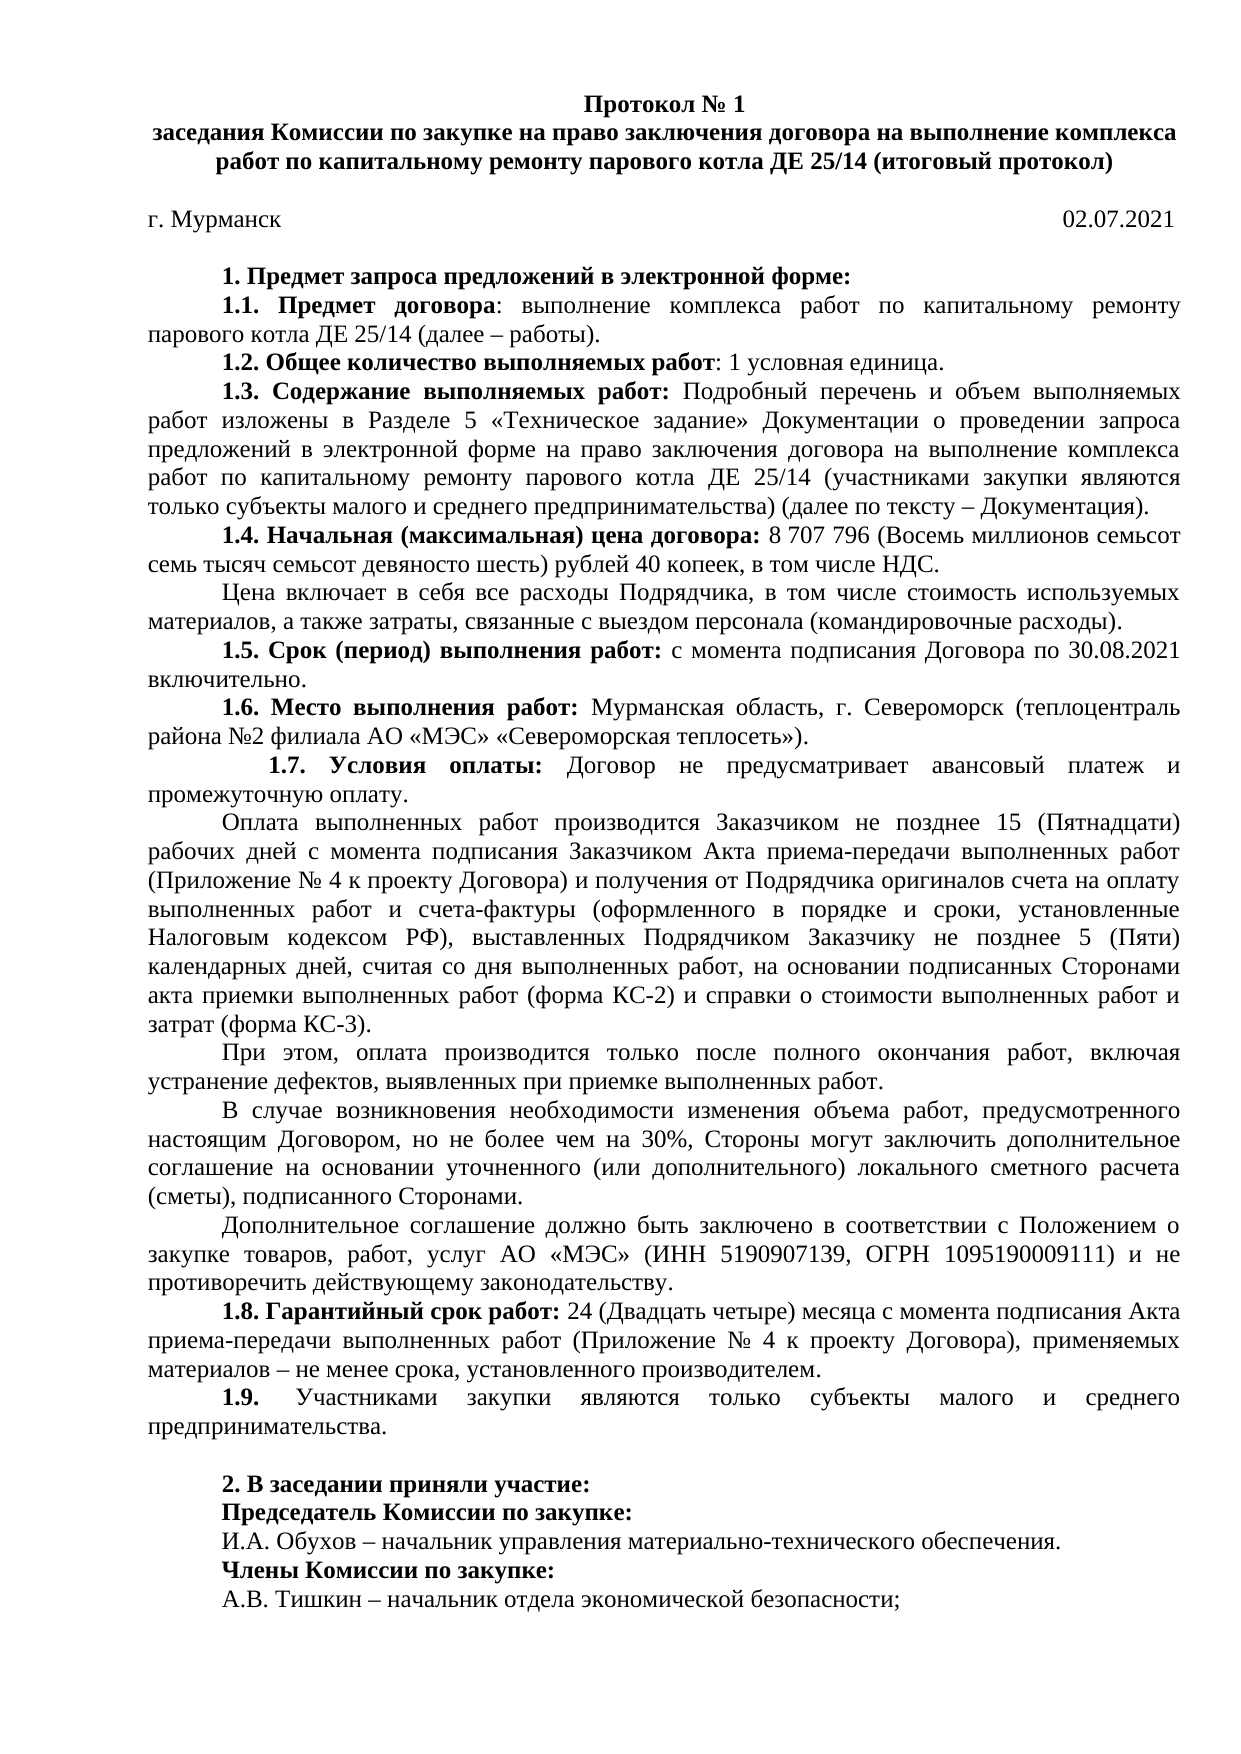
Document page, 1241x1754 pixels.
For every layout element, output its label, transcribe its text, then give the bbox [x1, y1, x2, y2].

text Оплата выполненных работ производится Заказчиком не позднее 15 (Пятнадцати) рабочих дней с момента подписания Заказчиком Акта приема-передачи выполненных работ (Приложение № 4 к проекту Договора) и получения от Подрядчика оригиналов счета на оплату выполненных работ и счета-фактуры (оформленного в порядке и сроки, установленные Налоговым кодексом РФ), выставленных Подрядчиком Заказчику не позднее 5 (Пяти) календарных дней, считая со дня выполненных работ, на основании подписанных Сторонами акта приемки выполненных работ (форма КС-2) и справки о стоимости выполненных работ и затрат (форма КС-3). [148, 807, 1181, 1037]
subtitle 1. Предмет запроса предложений в электронной форме: [148, 261, 1181, 290]
text г. Мурманск 02.07.2021 [148, 204, 1181, 232]
text 1.2. Общее количество выполняемых работ: 1 условная единица. [148, 347, 1181, 376]
text 1.7. Условия оплаты: Договор не предусматривает авансовый платеж и промежуточную оплату. [148, 750, 1181, 807]
text 1.9. Участниками закупки являются только субъекты малого и среднего предпринимательства. [148, 1382, 1181, 1440]
text 1.6. Место выполнения работ: Мурманская область, г. Североморск (теплоцентраль района №2 филиала АО «МЭС» «Североморская теплосеть»). [148, 692, 1181, 750]
subtitle 2. В заседании приняли участие: [148, 1469, 1181, 1497]
text Протокол № 1 [148, 89, 1181, 117]
text И.А. Обухов – начальник управления материально-технического обеспечения. [148, 1526, 1181, 1555]
text При этом, оплата производится только после полного окончания работ, включая устранение дефектов, выявленных при приемке выполненных работ. [148, 1037, 1181, 1095]
text Председатель Комиссии по закупке: [148, 1497, 1181, 1526]
text 1.4. Начальная (максимальная) цена договора: 8 707 796 (Восемь миллионов семьсот семь тысяч семьсот девяносто шесть) рублей 40 копеек, в том числе НДС. [148, 520, 1181, 577]
text 1.1. Предмет договора: выполнение комплекса работ по капитальному ремонту парового котла ДЕ 25/14 (далее – работы). [148, 290, 1181, 347]
text А.В. Тишкин – начальник отдела экономической безопасности; [148, 1584, 1181, 1612]
text заседания Комиссии по закупке на право заключения договора на выполнение комплекса работ по капитальному ремонту парового котла ДЕ 25/14 (итоговый протокол) [148, 117, 1181, 175]
text В случае возникновения необходимости изменения объема работ, предусмотренного настоящим Договором, но не более чем на 30%, Стороны могут заключить дополнительное соглашение на основании уточненного (или дополнительного) локального сметного расчета (сметы), подписанного Сторонами. [148, 1095, 1181, 1210]
text 1.5. Срок (период) выполнения работ: с момента подписания Договора по 30.08.2021 включительно. [148, 635, 1181, 692]
text 1.8. Гарантийный срок работ: 24 (Двадцать четыре) месяца с момента подписания Акта приема-передачи выполненных работ (Приложение № 4 к проекту Договора), применяемых материалов – не менее срока, установленного производителем. [148, 1296, 1181, 1382]
text 1.3. Содержание выполняемых работ: Подробный перечень и объем выполняемых работ изложены в Разделе 5 «Техническое задание» Документации о проведении запроса предложений в электронной форме на право заключения договора на выполнение комплекса работ по капитальному ремонту парового котла ДЕ 25/14 (участниками закупки являются только субъекты малого и среднего предпринимательства) (далее по тексту – Документация). [148, 376, 1181, 520]
text Дополнительное соглашение должно быть заключено в соответствии с Положением о закупке товаров, работ, услуг АО «МЭС» (ИНН 5190907139, ОГРН 1095190009111) и не противоречить действующему законодательству. [148, 1210, 1181, 1296]
text Члены Комиссии по закупке: [148, 1555, 1181, 1584]
text Цена включает в себя все расходы Подрядчика, в том числе стоимость используемых материалов, а также затраты, связанные с выездом персонала (командировочные расходы). [148, 577, 1181, 635]
